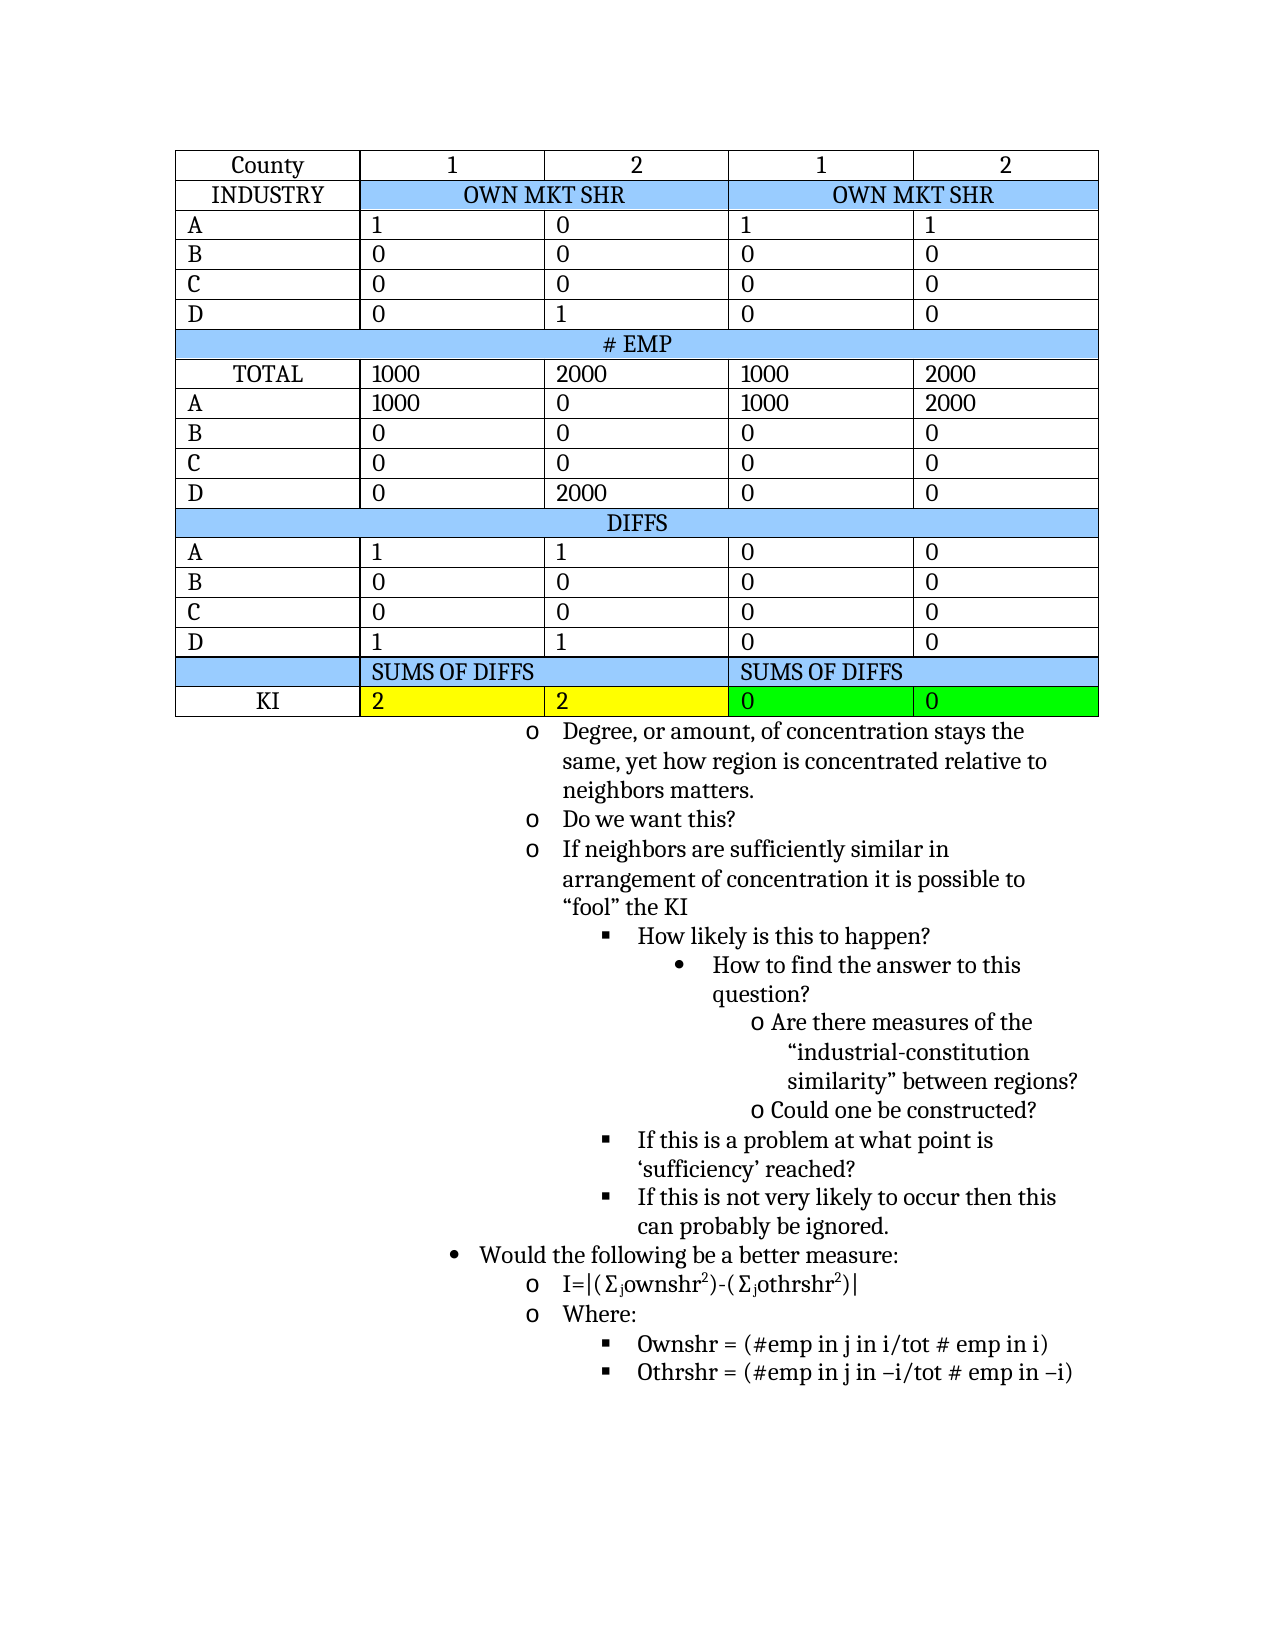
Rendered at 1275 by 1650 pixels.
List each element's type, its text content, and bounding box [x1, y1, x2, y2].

table_cell # EMP [176, 330, 1098, 358]
table_cell C [176, 598, 359, 627]
table_cell 0 [545, 568, 728, 597]
table_cell B [176, 419, 359, 448]
list Ownshr = (#emp in j in i/tot # emp in i) [600, 1329, 1087, 1358]
list If neighbors are sufficiently similar in arrangement of concentration it is possible to “fool” the KI [525, 834, 1087, 922]
table_cell 2000 [914, 389, 1098, 418]
table_cell 1 [545, 300, 728, 329]
table_header 2 [545, 151, 728, 180]
table_cell 1000 [729, 360, 913, 388]
list Do we want this? [525, 804, 1087, 834]
table_header 2 [914, 151, 1098, 180]
table_cell 1 [361, 211, 544, 239]
table_cell 0 [545, 449, 728, 478]
table_cell 1 [545, 628, 728, 656]
table_header 1 [729, 151, 913, 180]
table_cell 2000 [545, 360, 728, 388]
table_cell [176, 658, 359, 686]
list Could one be constructed? [750, 1096, 1087, 1126]
table_cell 0 [938, 687, 1098, 716]
table_cell KI [176, 687, 359, 716]
table_cell 0 [729, 270, 913, 299]
table_cell 0 [361, 419, 544, 448]
table_cell 0 [729, 568, 913, 597]
table_cell 0 [361, 598, 544, 627]
table_cell D [176, 479, 359, 507]
list How likely is this to happen? [600, 922, 1087, 951]
table_cell 0 [545, 211, 728, 239]
table_cell A [176, 389, 359, 418]
table_cell OWN MKT SHR [361, 181, 728, 209]
table_cell 0 [914, 300, 1098, 329]
table_cell TOTAL [176, 360, 359, 388]
table_header County [176, 151, 359, 180]
table_cell 0 [545, 419, 728, 448]
table_cell C [176, 449, 359, 478]
table_cell 0 [545, 240, 728, 269]
table_header 1 [361, 151, 544, 180]
table_cell 1 [545, 538, 728, 567]
list Othrshr = (#emp in j in –i/tot # emp in –i) [600, 1358, 1087, 1387]
table_cell 0 [361, 270, 544, 299]
table_cell 1 [361, 628, 544, 656]
table_cell 0 [914, 240, 1098, 269]
table_cell 1 [914, 211, 1098, 239]
table_cell 0 [729, 538, 913, 567]
list How to find the answer to this question? [675, 951, 1087, 1008]
table_cell 0 [729, 628, 913, 656]
list Degree, or amount, of concentration stays the same, yet how region is concentrated relative to neighbors matters. [525, 717, 1087, 804]
list I=|(∑jownshr2)-(∑jothrshr2)| [525, 1269, 1087, 1299]
table_cell B [176, 568, 359, 597]
table_cell 0 [361, 479, 544, 507]
table_cell 0 [729, 300, 913, 329]
table_cell A [176, 211, 359, 239]
table_cell 1 [361, 538, 544, 567]
table_cell 0 [361, 568, 544, 597]
table_cell 1000 [361, 360, 544, 388]
table_cell 0 [914, 568, 1098, 597]
list If this is not very likely to occur then this can probably be ignored. [600, 1183, 1087, 1241]
table_cell 0 [545, 389, 728, 418]
table_cell 0 [545, 598, 728, 627]
table_cell DIFFS [176, 509, 1098, 537]
table_cell D [176, 300, 359, 329]
table_cell 1000 [361, 389, 544, 418]
table_cell 0 [914, 479, 1098, 507]
table_cell A [176, 538, 359, 567]
table_cell 1000 [729, 389, 913, 418]
table_cell 0 [361, 300, 544, 329]
table_cell SUMS OF DIFFS [361, 658, 728, 686]
table_cell 0 [914, 538, 1098, 567]
table_cell 0 [914, 419, 1098, 448]
table_cell 0 [545, 270, 728, 299]
table_cell 2000 [914, 360, 1098, 388]
table_cell OWN MKT SHR [729, 181, 1098, 209]
table_cell 0 [914, 270, 1098, 299]
table_cell B [176, 240, 359, 269]
table_cell 2000 [545, 479, 728, 507]
table_cell 1 [729, 211, 913, 239]
table_cell 0 [361, 449, 544, 478]
table_cell 2 [384, 687, 544, 716]
list If this is a problem at what point is ‘sufficiency’ reached? [600, 1126, 1087, 1183]
list Are there measures of the “industrial-constitution similarity” between regions? [750, 1008, 1087, 1096]
table_cell D [176, 628, 359, 656]
table_cell 0 [914, 449, 1098, 478]
table_cell 0 [729, 598, 913, 627]
table_cell 0 [361, 240, 544, 269]
table_cell C [176, 270, 359, 299]
table_cell 0 [729, 240, 913, 269]
table_cell 0 [754, 687, 913, 716]
table_cell 0 [729, 419, 913, 448]
table_cell INDUSTRY [176, 181, 359, 209]
table_cell 0 [729, 479, 913, 507]
table_cell 2 [568, 687, 728, 716]
list Where: [525, 1299, 1087, 1329]
table_cell 0 [914, 598, 1098, 627]
list Would the following be a better measure: [450, 1241, 1087, 1269]
table_cell 0 [729, 449, 913, 478]
table_cell SUMS OF DIFFS [729, 658, 1098, 686]
table_cell 0 [914, 628, 1098, 656]
